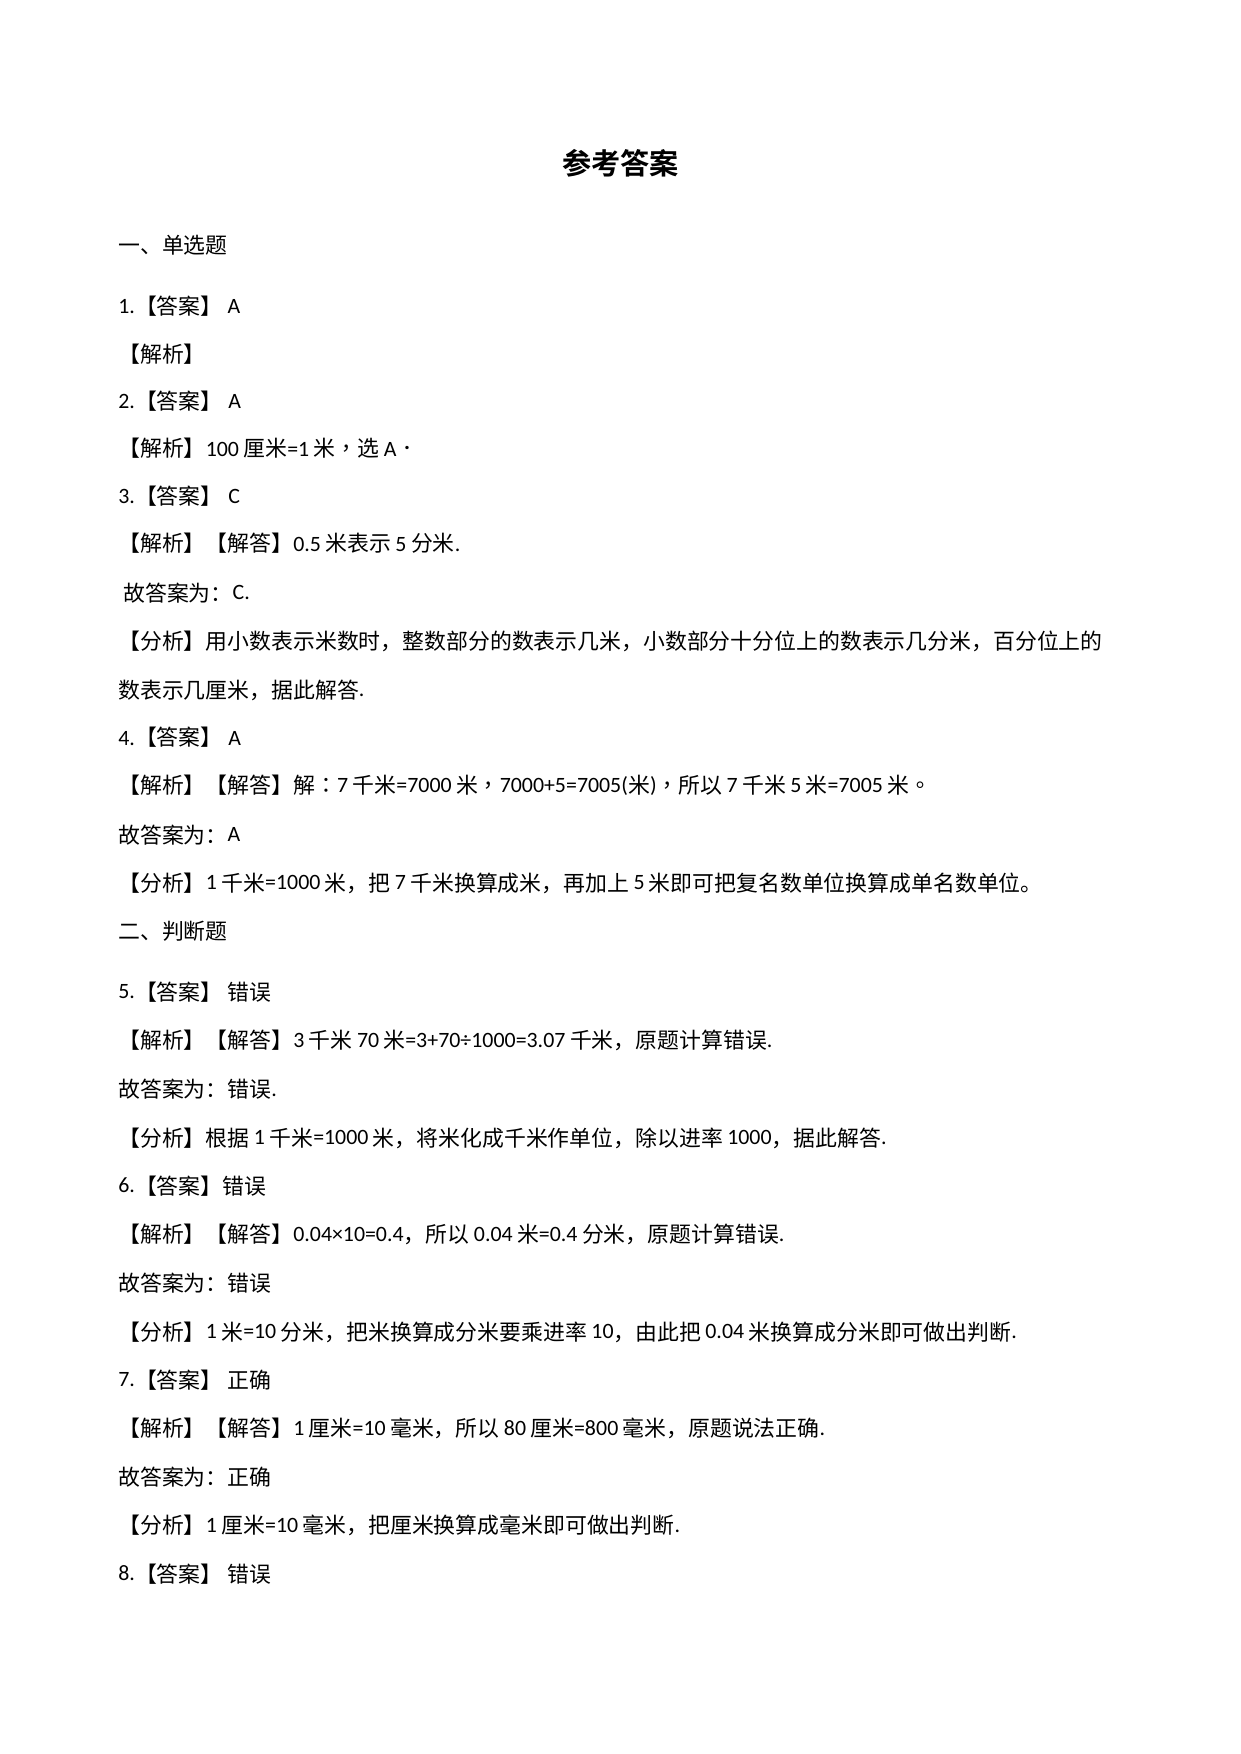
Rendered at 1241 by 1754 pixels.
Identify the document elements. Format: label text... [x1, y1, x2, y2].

text 【解析】【解答】0.5米表示5分米. 故答案为：C. [118, 527, 1122, 608]
text 3.【答案】 C [118, 479, 1122, 512]
text 1.【答案】 A [118, 289, 1122, 321]
text 【分析】1千米=1000米，把7千米换算成米，再加上5米即可把复名数单位换算成单名数单位。 [118, 866, 1122, 898]
text 2.【答案】 A [118, 385, 1122, 417]
text 【解析】【解答】0.04×10=0.4，所以0.04米=0.4分米，原题计算错误. 故答案为：错误 【分析】1米=10分米，把米换算成分米要乘进率10，由此把0.04米换算成分米即可做出判断. [118, 1217, 1122, 1347]
text 参考答案 [118, 129, 1122, 194]
text 【解析】【解答】3千米70米=3+70÷1000=3.07千米，原题计算错误. 故答案为：错误. [118, 1023, 1122, 1104]
text 8.【答案】 错误 [118, 1556, 1122, 1589]
text 7.【答案】 正确 [118, 1363, 1122, 1395]
text 【解析】 [118, 337, 1122, 370]
text 二、判断题 [118, 914, 1122, 946]
text 6.【答案】错误 [118, 1168, 1122, 1201]
text 【分析】1厘米=10毫米，把厘米换算成毫米即可做出判断. [118, 1508, 1122, 1541]
text 【解析】100厘米=1米，选A． [118, 432, 1122, 464]
text 【分析】根据1千米=1000米，将米化成千米作单位，除以进率1000，据此解答. [118, 1120, 1122, 1153]
text 一、单选题 [118, 228, 1122, 261]
text 【分析】用小数表示米数时，整数部分的数表示几米，小数部分十分位上的数表示几分米，百分位上的数表示几厘米，据此解答. [118, 624, 1122, 705]
text 5.【答案】 错误 [118, 975, 1122, 1007]
text 4.【答案】 A [118, 721, 1122, 753]
text 【解析】【解答】1厘米=10毫米，所以80厘米=800毫米，原题说法正确. 故答案为：正确 [118, 1411, 1122, 1492]
text 【解析】【解答】解：7千米=7000米，7000+5=7005(米)，所以7千米5米=7005米。 故答案为：A [118, 768, 1122, 850]
